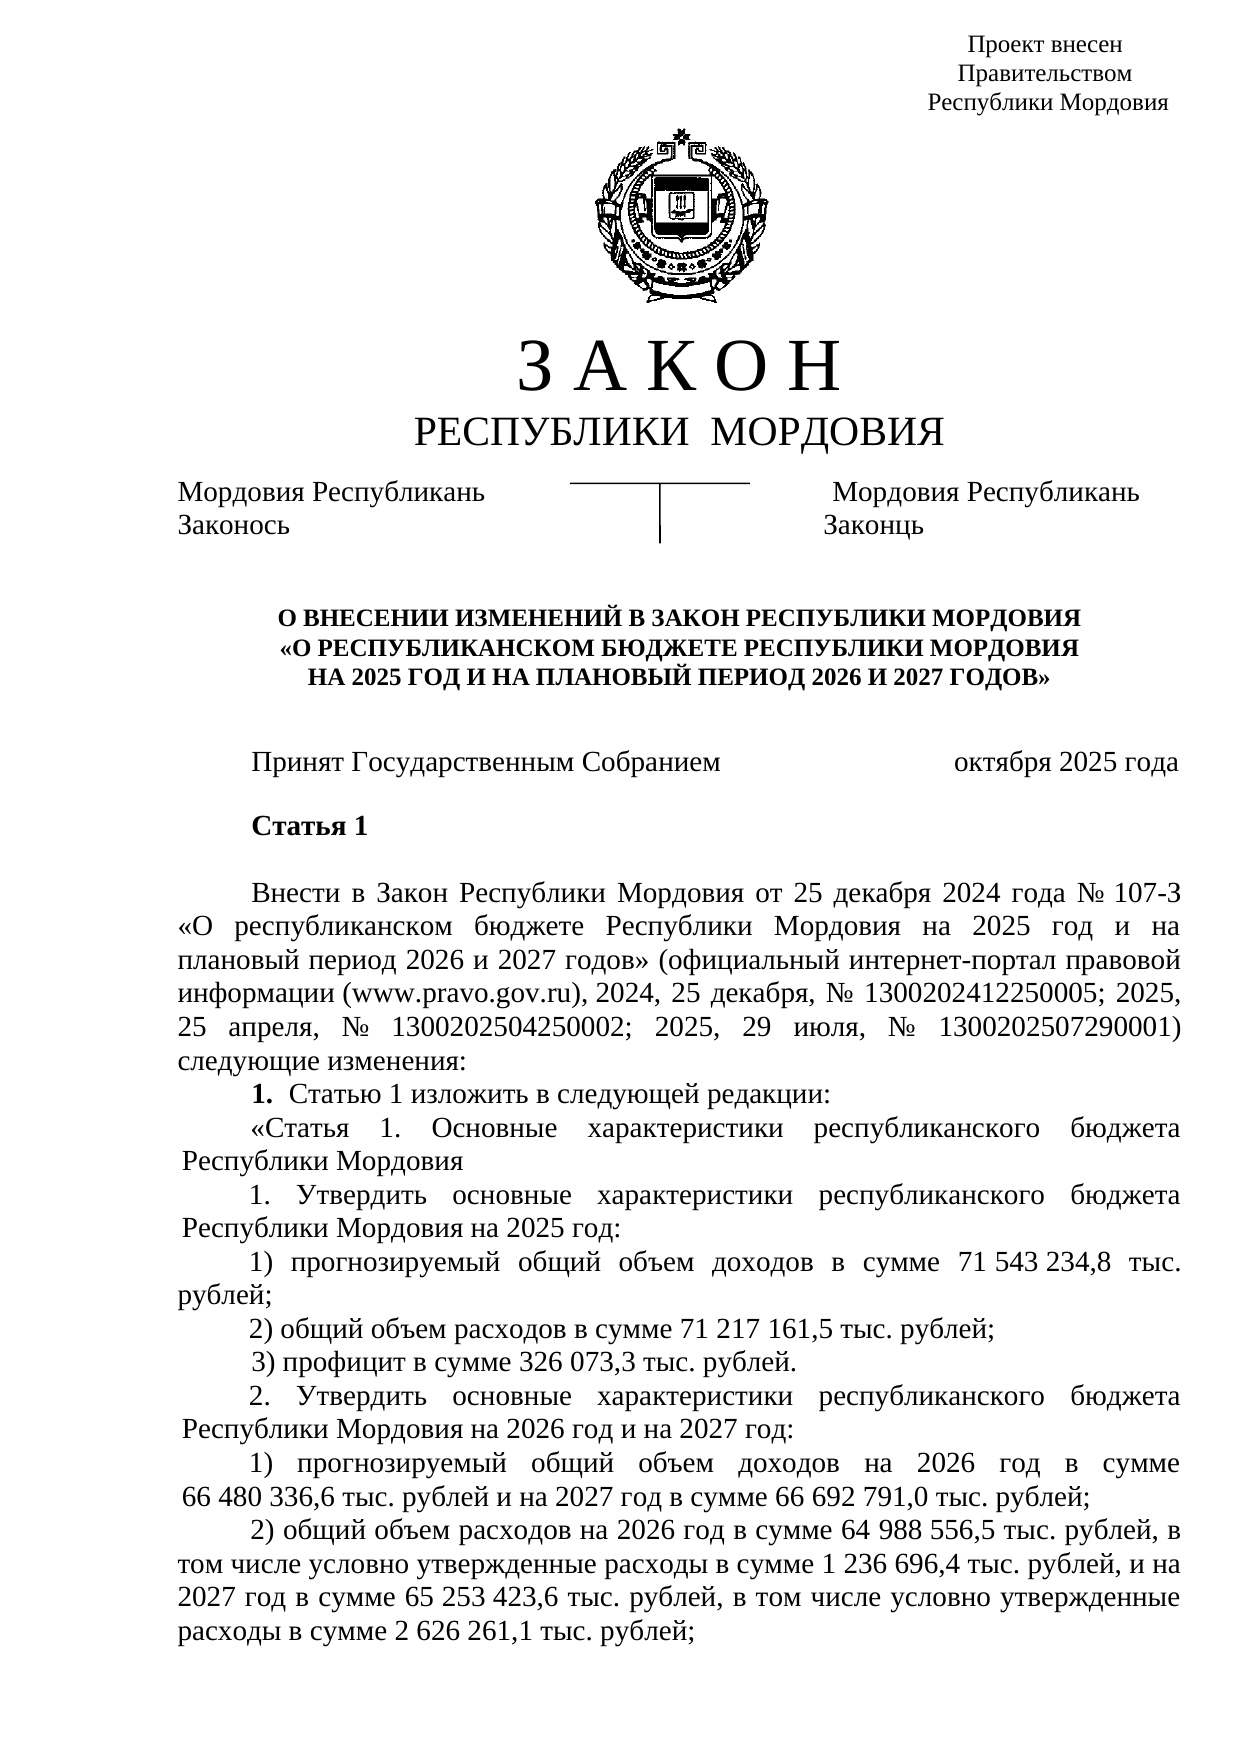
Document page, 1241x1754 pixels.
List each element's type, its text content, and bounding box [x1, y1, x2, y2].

text Республики Мордовия [177, 87, 1181, 116]
text Законось Законць [177, 507, 659, 541]
text 2) общий объем расходов в сумме 71 217 161,5 тыс. рублей; [177, 1311, 1181, 1344]
text Проект внесен [177, 29, 1181, 58]
text Внести в Закон Республики Мордовия от 25 декабря 2024 года № 107-З «О республиканском бюджете Республики Мордовия на 2025 год и на плановый период 2026 и 2027 годов» (официальный интернет-портал правовой информации (www.pravo.gov.ru), 2024, 25 декабря, № 1300202412250005; 2025, 25 апреля, № 1300202504250002; 2025, 29 июля, № 1300202507290001) следующие изменения: [177, 1009, 1181, 1076]
list Статью 1 изложить в следующей редакции: [251, 1076, 1181, 1110]
subtitle Принят Государственным Собранием октября 2025 года [177, 748, 1181, 778]
text «Статья 1. Основные характеристики республиканского бюджета Республики Мордовия [182, 1110, 1181, 1177]
text Статья 1 [177, 808, 1181, 841]
text Правительством [177, 58, 1181, 87]
text 1. Утвердить основные характеристики республиканского бюджета Республики Мордовия на 2025 год: [182, 1177, 1181, 1244]
text З А К О Н [177, 321, 1181, 407]
text Законось Законць [661, 507, 1181, 541]
text 1) прогнозируемый общий объем доходов в сумме 71 543 234,8 тыс. рублей; [177, 1244, 1181, 1311]
text Внести в Закон Республики Мордовия от 25 декабря 2024 года № 107-З «О республиканском бюджете Республики Мордовия на 2025 год и на плановый период 2026 и 2027 годов» (официальный интернет-портал правовой информации (www.pravo.gov.ru), 2024, 25 декабря, № 1300202412250005; 2025, 25 апреля, № 1300202504250002; 2025, 29 июля, № 1300202507290001) следующие изменения: [177, 875, 1181, 1009]
text «О РЕСПУБЛИКАНСКОМ БЮДЖЕТЕ РЕСПУБЛИКИ МОРДОВИЯ [177, 633, 1181, 662]
picture [569, 115, 790, 321]
text 2) общий объем расходов на 2026 год в сумме 64 988 556,5 тыс. рублей, в том числе условно утвержденные расходы в сумме 1 236 696,4 тыс. рублей, и на 2027 год в сумме 65 253 423,6 тыс. рублей, в том числе условно утвержденные расходы в сумме 2 626 261,1 тыс. рублей; [177, 1512, 1181, 1646]
text 1) прогнозируемый общий объем доходов на 2026 год в сумме 66 480 336,6 тыс. рублей и на 2027 год в сумме 66 692 791,0 тыс. рублей; [182, 1445, 1181, 1512]
text 2. Утвердить основные характеристики республиканского бюджета Республики Мордовия на 2026 год и на 2027 год: [182, 1378, 1181, 1445]
text О внесении изменений в Закон Республики Мордовия [177, 603, 1181, 632]
text Мордовия Республикань Мордовия Республикань [177, 474, 1181, 507]
text НА 2025 ГОД И НА ПЛАНОВЫЙ ПЕРИОД 2026 И 2027 ГОДОВ» [177, 662, 1181, 691]
text 3) профицит в сумме 326 073,3 тыс. рублей. [177, 1344, 1181, 1378]
text РЕСПУБЛИКИ МОРДОВИЯ [177, 407, 1181, 455]
